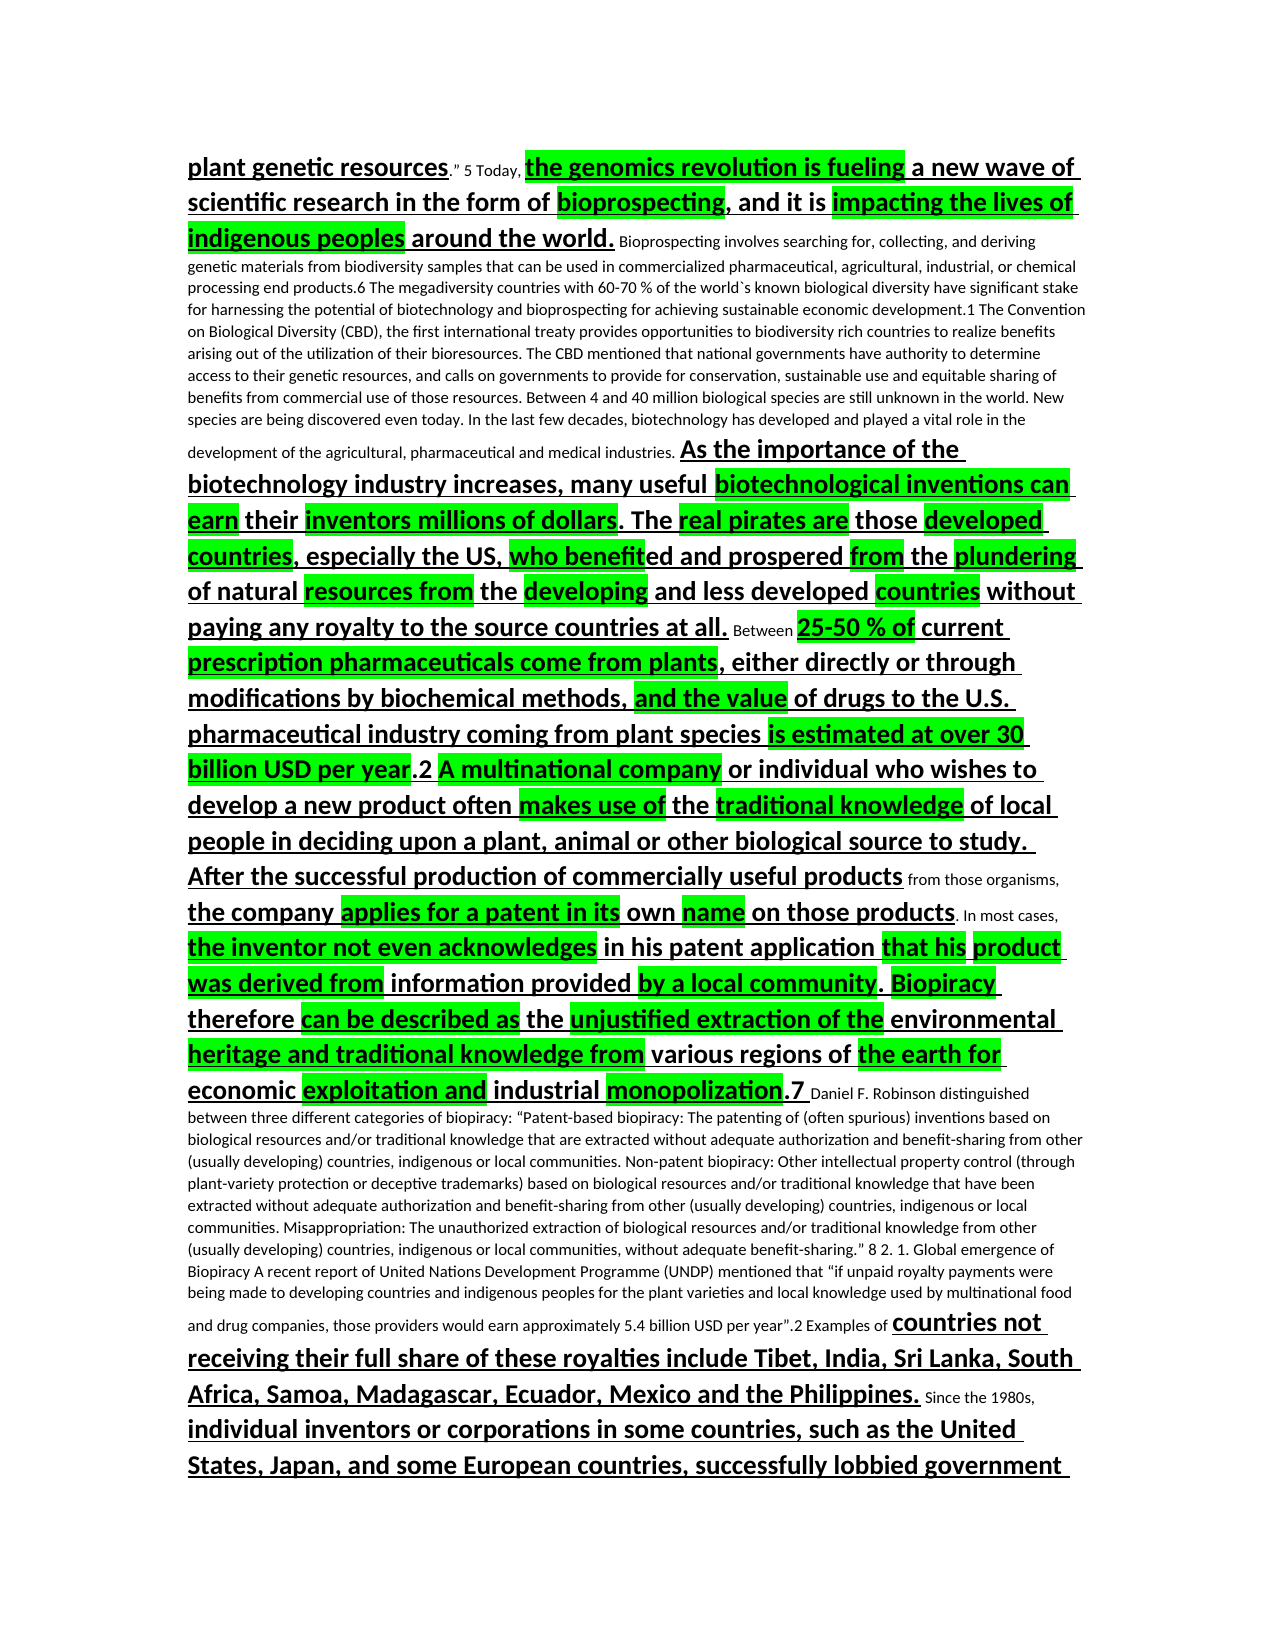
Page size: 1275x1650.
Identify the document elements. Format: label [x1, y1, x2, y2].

text [187, 150, 1087, 1481]
